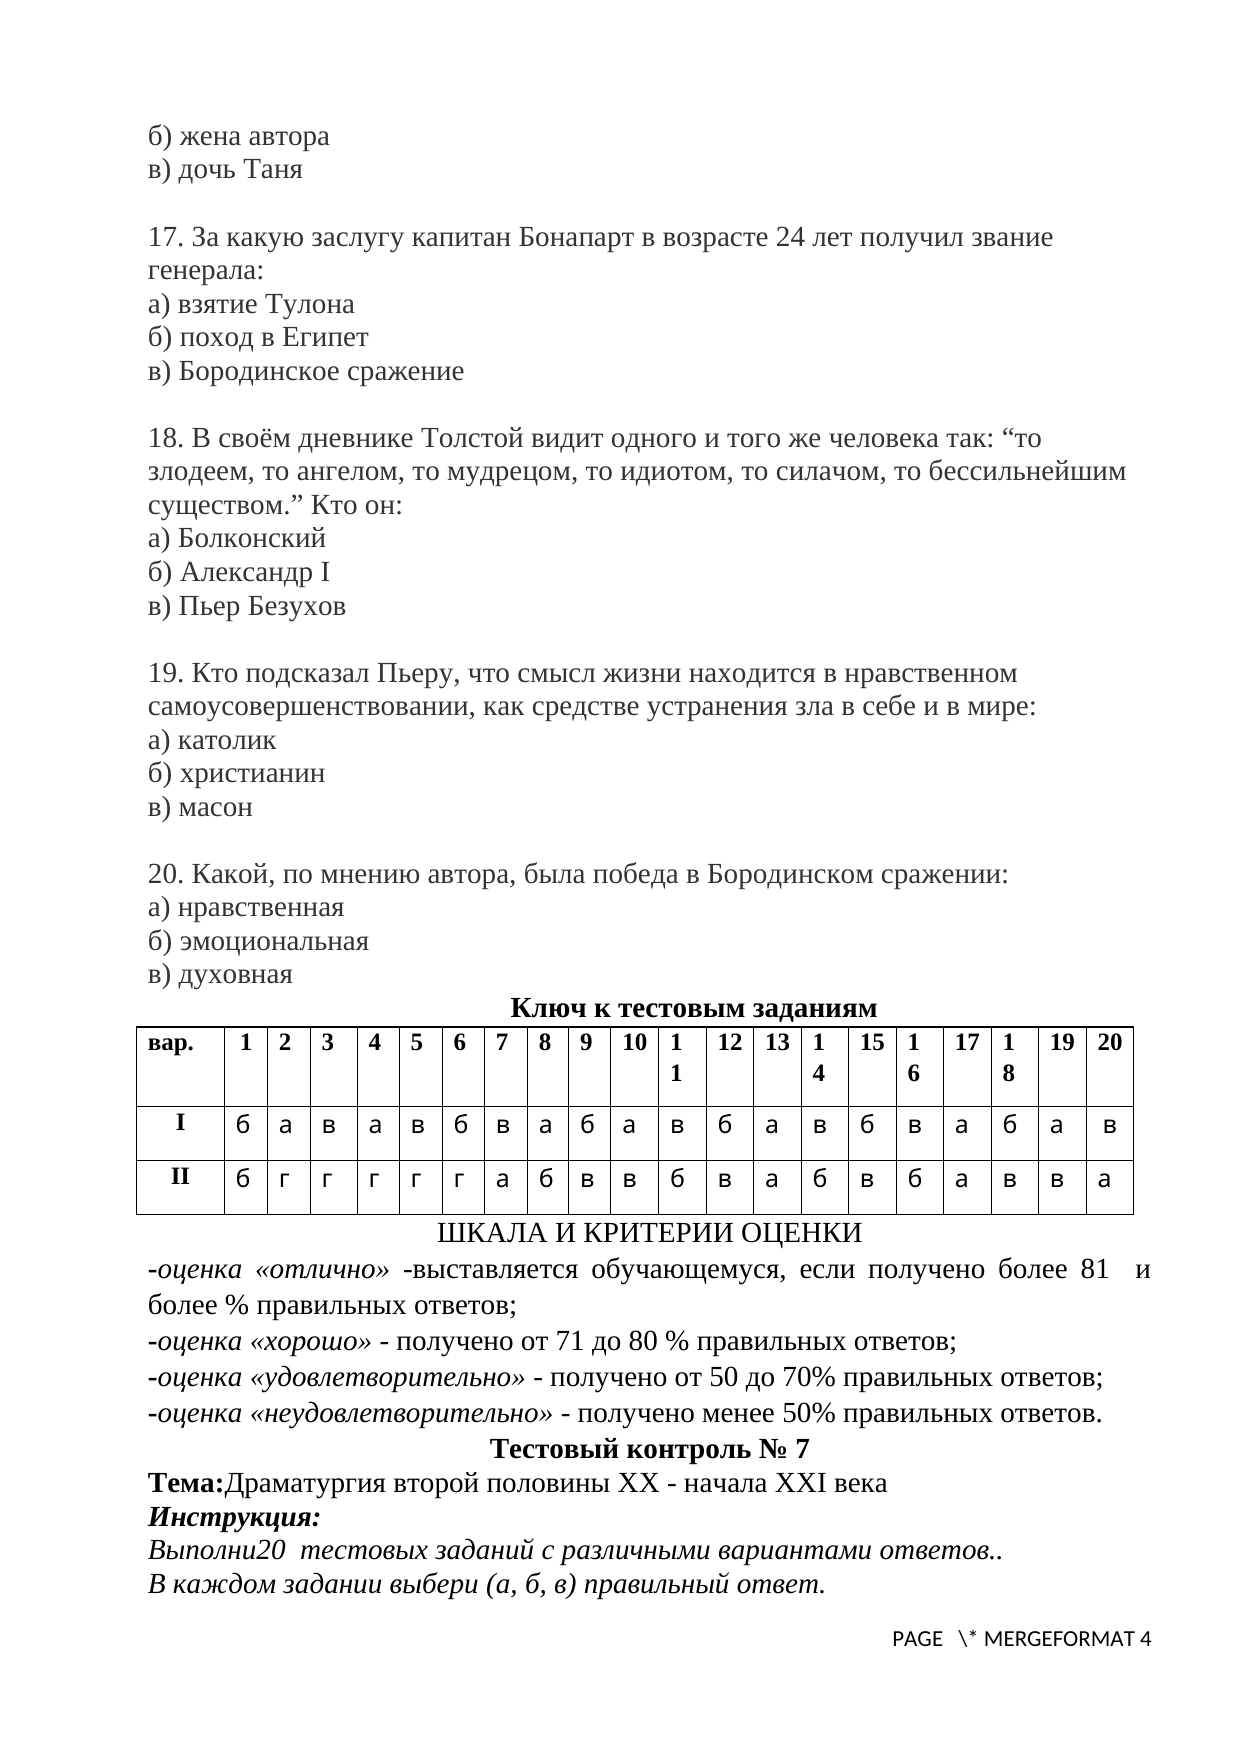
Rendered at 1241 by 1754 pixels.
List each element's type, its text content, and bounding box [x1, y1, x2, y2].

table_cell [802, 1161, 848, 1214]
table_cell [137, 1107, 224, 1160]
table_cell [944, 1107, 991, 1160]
text Инструкция: [148, 1499, 1152, 1532]
text 17. За какую заслугу капитан Бонапарт в возрасте 24 лет получил звание генерала: а) взятие Тулона б) поход в Египет в) Бородинское сражение [148, 219, 1152, 386]
text 20. Какой, по мнению автора, была победа в Бородинском сражении: а) нравственная б) эмоциональная в) духовная [148, 856, 1152, 990]
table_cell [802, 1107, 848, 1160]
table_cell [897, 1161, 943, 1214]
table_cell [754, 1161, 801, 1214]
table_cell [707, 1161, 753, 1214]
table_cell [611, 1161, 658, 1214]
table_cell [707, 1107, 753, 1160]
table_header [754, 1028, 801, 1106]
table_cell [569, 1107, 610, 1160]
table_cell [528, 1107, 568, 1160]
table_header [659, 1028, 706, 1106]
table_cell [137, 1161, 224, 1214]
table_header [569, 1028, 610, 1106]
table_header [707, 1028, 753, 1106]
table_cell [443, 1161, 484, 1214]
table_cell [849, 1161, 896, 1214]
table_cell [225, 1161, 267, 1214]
text -оценка «неудовлетворительно» - получено менее 50% правильных ответов. [148, 1395, 1152, 1429]
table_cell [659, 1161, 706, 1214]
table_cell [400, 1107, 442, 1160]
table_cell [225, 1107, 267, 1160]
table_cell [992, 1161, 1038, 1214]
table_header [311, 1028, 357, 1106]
text Тема:Драматургия второй половины XX - начала XXI века [148, 1465, 1152, 1499]
text В каждом задании выбери (а, б, в) правильный ответ. [148, 1566, 1152, 1599]
text Тестовый контроль № 7 [148, 1432, 1152, 1465]
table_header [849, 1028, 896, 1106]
text -оценка «удовлетворительно» - получено от 50 до 70% правильных ответов; [148, 1359, 1152, 1393]
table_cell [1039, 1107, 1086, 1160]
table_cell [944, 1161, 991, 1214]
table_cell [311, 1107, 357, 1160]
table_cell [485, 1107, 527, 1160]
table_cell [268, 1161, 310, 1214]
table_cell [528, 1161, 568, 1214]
text -оценка «отлично» -выставляется обучающемуся, если получено более 81 и более % правильных ответов; [148, 1251, 1152, 1321]
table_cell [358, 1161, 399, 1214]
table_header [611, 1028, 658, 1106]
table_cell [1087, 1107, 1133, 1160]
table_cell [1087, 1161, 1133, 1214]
text Ключ к тестовым заданиям [148, 990, 1152, 1024]
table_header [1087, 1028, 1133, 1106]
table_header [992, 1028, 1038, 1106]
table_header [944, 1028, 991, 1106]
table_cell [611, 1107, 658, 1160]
text ШКАЛА И КРИТЕРИИ ОЦЕНКИ [148, 1215, 1152, 1248]
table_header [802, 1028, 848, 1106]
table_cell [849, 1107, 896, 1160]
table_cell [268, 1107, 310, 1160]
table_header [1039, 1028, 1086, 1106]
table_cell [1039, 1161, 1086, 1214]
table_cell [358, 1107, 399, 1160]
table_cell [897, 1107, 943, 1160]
text -оценка «хорошо» - получено от 71 до 80 % правильных ответов; [148, 1323, 1152, 1357]
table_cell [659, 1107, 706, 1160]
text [148, 118, 1152, 185]
text 19. Кто подсказал Пьеру, что смысл жизни находится в нравственном самоусовершенствовании, как средстве устранения зла в себе и в мире: а) католик б) христианин в) масон [148, 655, 1152, 822]
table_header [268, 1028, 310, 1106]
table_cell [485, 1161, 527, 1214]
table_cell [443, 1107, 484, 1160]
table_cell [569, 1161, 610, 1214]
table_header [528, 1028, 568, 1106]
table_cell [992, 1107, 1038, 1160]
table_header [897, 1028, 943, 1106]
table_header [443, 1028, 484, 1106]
text Выполни20 тестовых заданий с различными вариантами ответов.. [148, 1532, 1152, 1566]
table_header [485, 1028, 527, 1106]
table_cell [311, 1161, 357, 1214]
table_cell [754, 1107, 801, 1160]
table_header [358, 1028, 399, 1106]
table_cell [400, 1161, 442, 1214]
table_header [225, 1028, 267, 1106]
text 18. В своём дневнике Толстой видит одного и того же человека так: “то злодеем, то ангелом, то мудрецом, то идиотом, то силачом, то бессильнейшим существом.” Кто он: а) Болконский б) Александр I в) Пьер Безухов [148, 420, 1152, 621]
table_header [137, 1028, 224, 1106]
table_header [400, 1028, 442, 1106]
